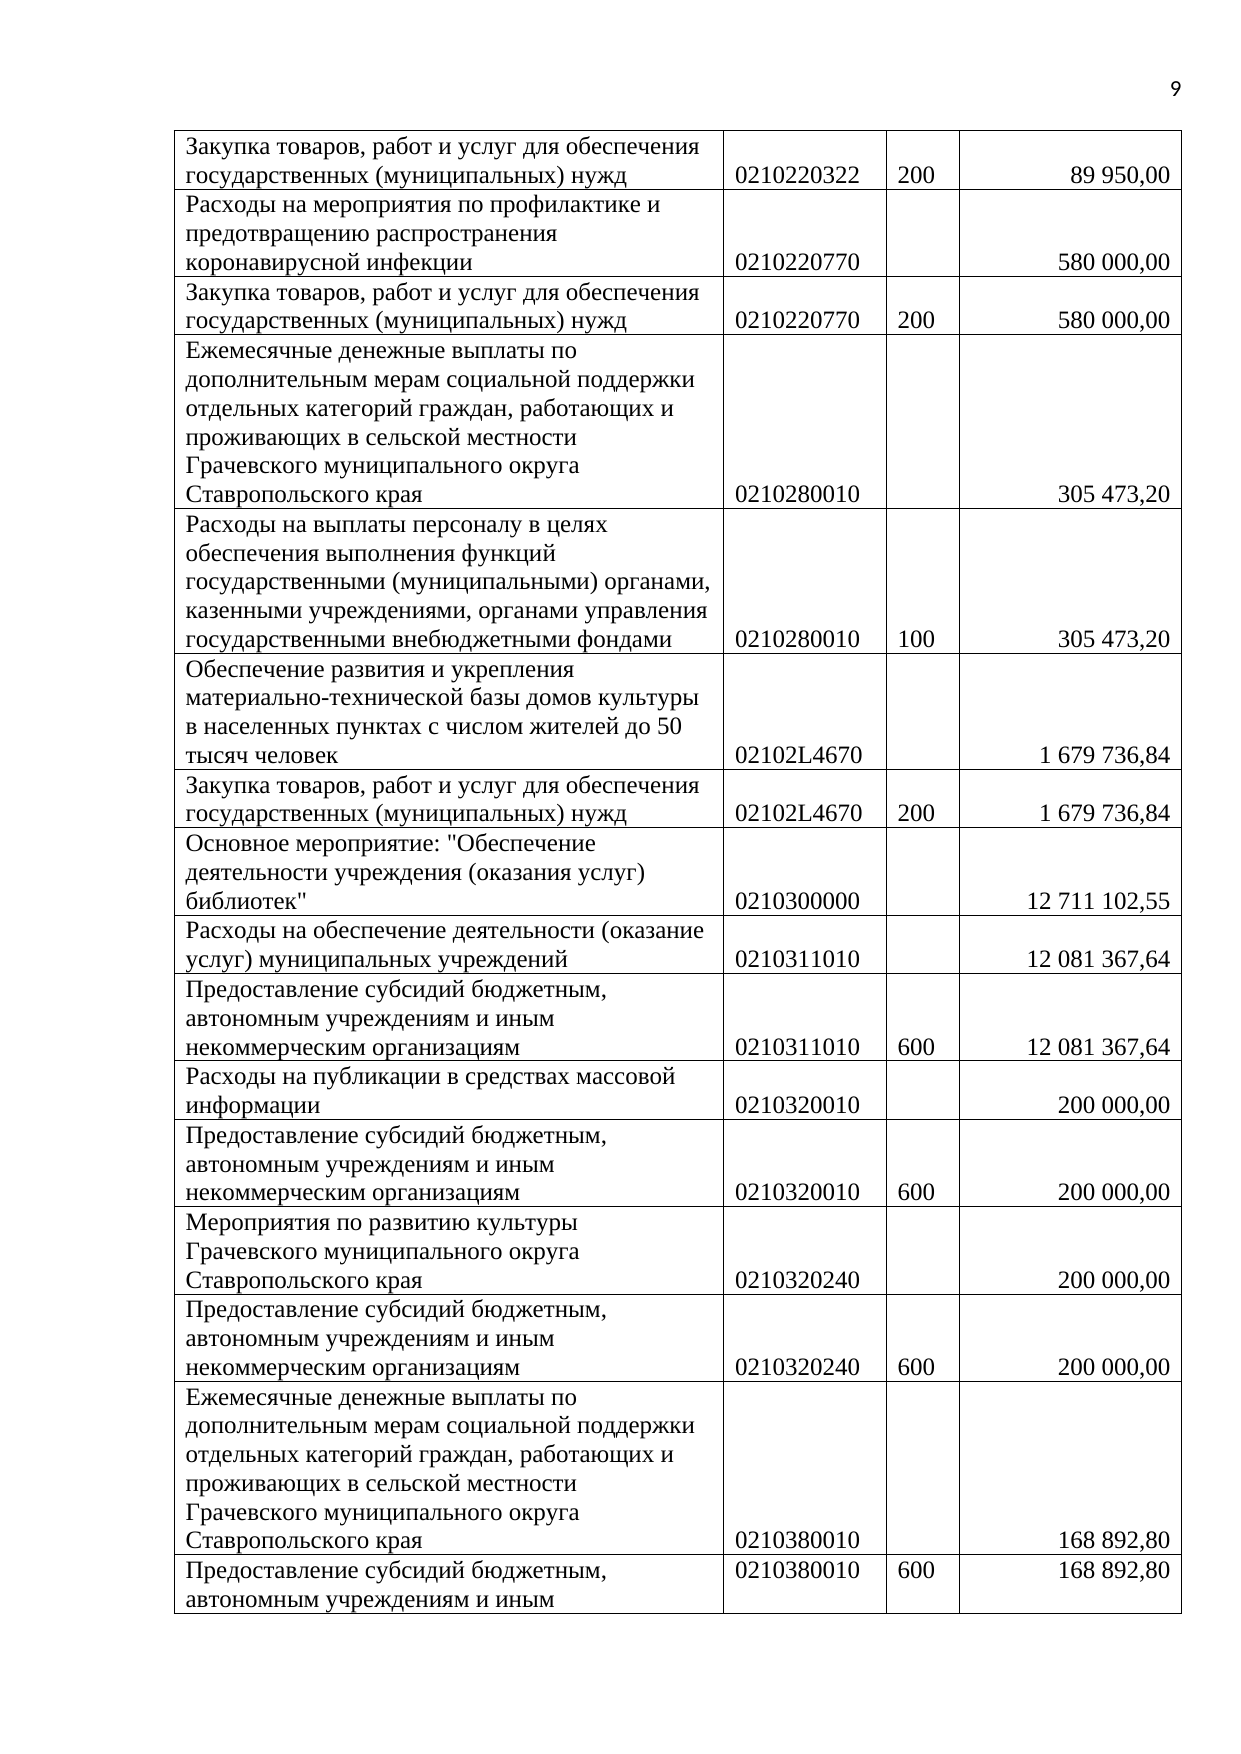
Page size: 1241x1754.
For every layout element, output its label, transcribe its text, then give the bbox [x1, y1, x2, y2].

table_cell 12 711 102,55 [960, 828, 1181, 914]
table_cell 12 081 367,64 [960, 916, 1181, 973]
table_cell 02102L4670 [724, 770, 886, 827]
table_cell [887, 190, 959, 276]
table_cell 200 000,00 [960, 1120, 1181, 1206]
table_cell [175, 131, 723, 188]
table_cell 305 473,20 [960, 335, 1181, 508]
table_cell Расходы на публикации в средствах массовой информации [175, 1061, 723, 1119]
table_cell Мероприятия по развитию культуры Грачевского муниципального округа Ставропольского края [175, 1207, 723, 1293]
table_cell 0210300000 [724, 828, 886, 914]
table_cell 600 [887, 1295, 959, 1381]
table_cell Основное мероприятие: "Обеспечение деятельности учреждения (оказания услуг) библиотек" [175, 828, 723, 914]
table_cell Предоставление субсидий бюджетным, автономным учреждениям и иным некоммерческим организациям [175, 974, 723, 1060]
table_cell 168 892,80 [960, 1555, 1181, 1613]
table_cell 600 [887, 974, 959, 1060]
table_cell 02102L4670 [724, 654, 886, 769]
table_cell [175, 1555, 723, 1613]
table_cell 0210320240 [724, 1207, 886, 1293]
table_cell 168 892,80 [960, 1382, 1181, 1554]
table_cell 600 [887, 1555, 959, 1613]
table_cell [887, 335, 959, 508]
table_cell Обеспечение развития и укрепления материально-технической базы домов культуры в населенных пунктах с числом жителей до 50 тысяч человек [175, 654, 723, 769]
table_cell 100 [887, 509, 959, 653]
table_cell 0210311010 [724, 916, 886, 973]
table_cell 200 000,00 [960, 1207, 1181, 1293]
table_cell 600 [887, 1120, 959, 1206]
table_cell 0210320240 [724, 1295, 886, 1381]
table_cell Закупка товаров, работ и услуг для обеспечения государственных (муниципальных) нужд [175, 277, 723, 334]
table_cell 580 000,00 [960, 190, 1181, 276]
table_cell 200 [887, 770, 959, 827]
table_cell [887, 1382, 959, 1554]
table_cell 0210280010 [724, 509, 886, 653]
table_cell 200 000,00 [960, 1295, 1181, 1381]
table_cell 0210320010 [724, 1120, 886, 1206]
table_cell 0210280010 [724, 335, 886, 508]
table_cell [887, 1061, 959, 1119]
table_cell Предоставление субсидий бюджетным, автономным учреждениям и иным некоммерческим организациям [175, 1120, 723, 1206]
table_cell 200 000,00 [960, 1061, 1181, 1119]
table_cell 0210380010 [724, 1555, 886, 1613]
table_cell Ежемесячные денежные выплаты по дополнительным мерам социальной поддержки отдельных категорий граждан, работающих и проживающих в сельской местности Грачевского муниципального округа Ставропольского края [175, 1382, 723, 1554]
table_cell 200 [887, 131, 959, 188]
table_cell 0210380010 [724, 1382, 886, 1554]
table_cell 0210220770 [724, 190, 886, 276]
table_cell Закупка товаров, работ и услуг для обеспечения государственных (муниципальных) нужд [175, 770, 723, 827]
table_cell [887, 654, 959, 769]
table_cell 305 473,20 [960, 509, 1181, 653]
table_cell 580 000,00 [960, 277, 1181, 334]
table_cell 0210311010 [724, 974, 886, 1060]
table_cell [887, 916, 959, 973]
table_cell 0210220770 [724, 277, 886, 334]
table_cell 0210220322 [724, 131, 886, 188]
table_cell 1 679 736,84 [960, 770, 1181, 827]
table_cell [887, 1207, 959, 1293]
table_cell 12 081 367,64 [960, 974, 1181, 1060]
table_cell Предоставление субсидий бюджетным, автономным учреждениям и иным некоммерческим организациям [175, 1295, 723, 1381]
table_cell Расходы на мероприятия по профилактике и предотвращению распространения коронавирусной инфекции [175, 190, 723, 276]
table_cell 89 950,00 [960, 131, 1181, 188]
table_cell 1 679 736,84 [960, 654, 1181, 769]
table_cell Ежемесячные денежные выплаты по дополнительным мерам социальной поддержки отдельных категорий граждан, работающих и проживающих в сельской местности Грачевского муниципального округа Ставропольского края [175, 335, 723, 508]
table_cell 200 [887, 277, 959, 334]
table_cell [887, 828, 959, 914]
table_cell 0210320010 [724, 1061, 886, 1119]
table_cell Расходы на обеспечение деятельности (оказание услуг) муниципальных учреждений [175, 916, 723, 973]
